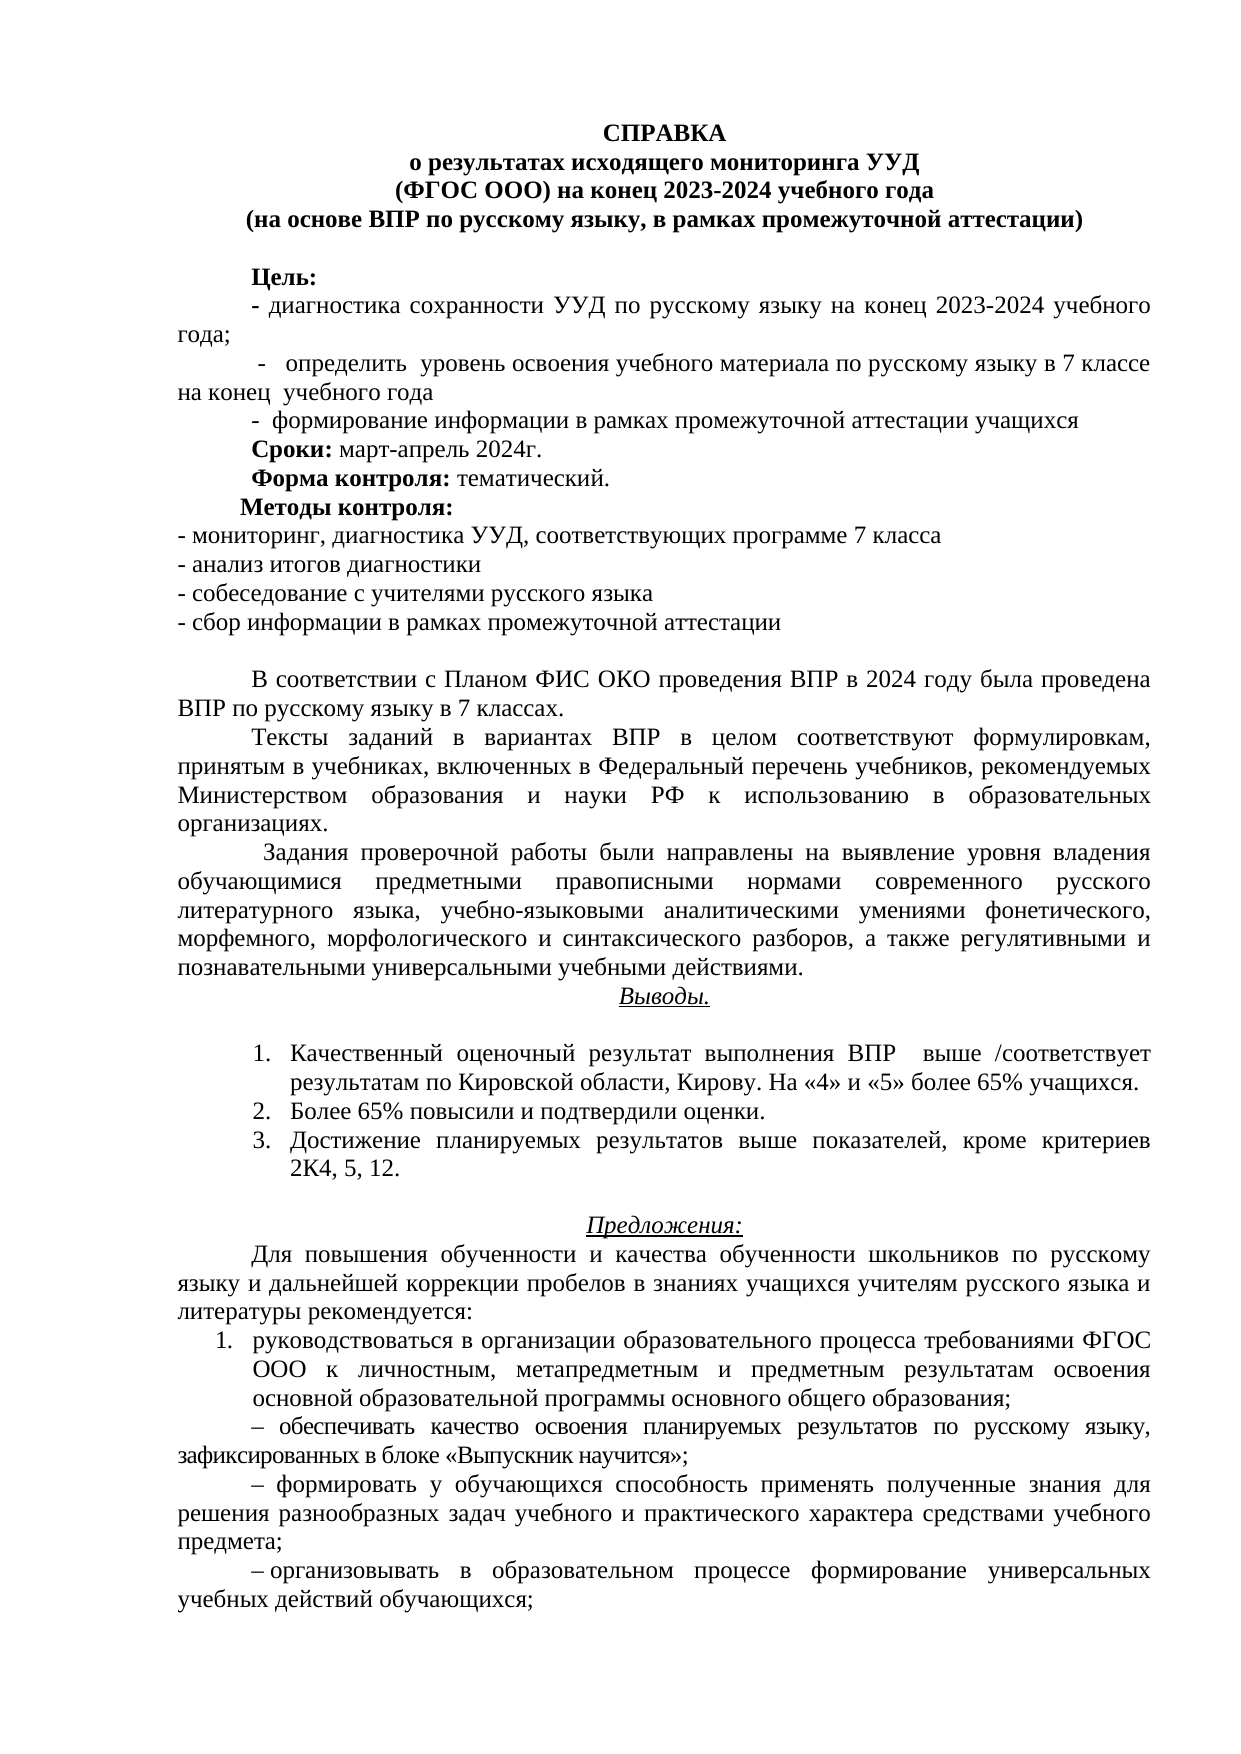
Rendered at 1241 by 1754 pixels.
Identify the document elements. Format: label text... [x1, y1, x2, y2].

text СПРАВКА [177, 118, 1152, 147]
text - формирование информации в рамках промежуточной аттестации учащихся [177, 406, 1152, 434]
list руководствоваться в организации образовательного процесса требованиями ФГОС ООО к личностным, метапредметным и предметным результатам освоения основной образовательной программы основного общего образования; [215, 1325, 1152, 1411]
text - определить уровень освоения учебного материала по русскому языку в 7 классе на конец учебного года [177, 348, 1152, 406]
text – обеспечивать качество освоения планируемых результатов по русскому языку, зафиксированных в блоке «Выпускник научится»; [177, 1411, 1152, 1469]
text (на основе ВПР по русскому языку, в рамках промежуточной аттестации) [177, 204, 1152, 233]
text - анализ итогов диагностики [177, 549, 1152, 578]
text Цель: [177, 262, 1152, 291]
text - собеседование с учителями русского языка [177, 578, 1152, 607]
text Сроки: март-апрель 2024г. [177, 434, 1152, 463]
list Качественный оценочный результат выполнения ВПР выше /соответствует результатам по Кировской области, Кирову. На «4» и «5» более 65% учащихся. [252, 1038, 1152, 1096]
list Достижение планируемых результатов выше показателей, кроме критериев 2К4, 5, 12. [252, 1125, 1152, 1182]
text (ФГОС ООО) на конец 2023-2024 учебного года [177, 176, 1152, 204]
text Тексты заданий в вариантах ВПР в целом соответствуют формулировкам, принятым в учебниках, включенных в Федеральный перечень учебников, рекомендуемых Министерством образования и науки РФ к использованию в образовательных организациях. [177, 722, 1152, 837]
text Для повышения обученности и качества обученности школьников по русскому языку и дальнейшей коррекции пробелов в знаниях учащихся учителям русского языка и литературы рекомендуется: [177, 1239, 1152, 1325]
text – организовывать в образовательном процессе формирование универсальных учебных действий обучающихся; [177, 1555, 1152, 1613]
text Форма контроля: тематический. [177, 463, 1152, 492]
text Задания проверочной работы были направлены на выявление уровня владения обучающимися предметными правописными нормами современного русского литературного языка, учебно-языковыми аналитическими умениями фонетического, морфемного, морфологического и синтаксического разборов, а также регулятивными и познавательными универсальными учебными действиями. [177, 837, 1152, 981]
text В соответствии с Планом ФИС ОКО проведения ВПР в 2024 году была проведена ВПР по русскому языку в 7 классах. [177, 664, 1152, 722]
text - сбор информации в рамках промежуточной аттестации [177, 607, 1152, 636]
text - мониторинг, диагностика УУД, соответствующих программе 7 класса [177, 521, 1152, 549]
text Выводы. [177, 981, 1152, 1010]
list Более 65% повысили и подтвердили оценки. [252, 1096, 1152, 1125]
text - диагностика сохранности УУД по русскому языку на конец 2023-2024 учебного года; [177, 291, 1152, 348]
text Методы контроля: [177, 492, 1152, 521]
text Предложения: [177, 1210, 1152, 1239]
text о результатах исходящего мониторинга УУД [177, 147, 1152, 176]
text – формировать у обучающихся способность применять полученные знания для решения разнообразных задач учебного и практического характера средствами учебного предмета; [177, 1469, 1152, 1555]
